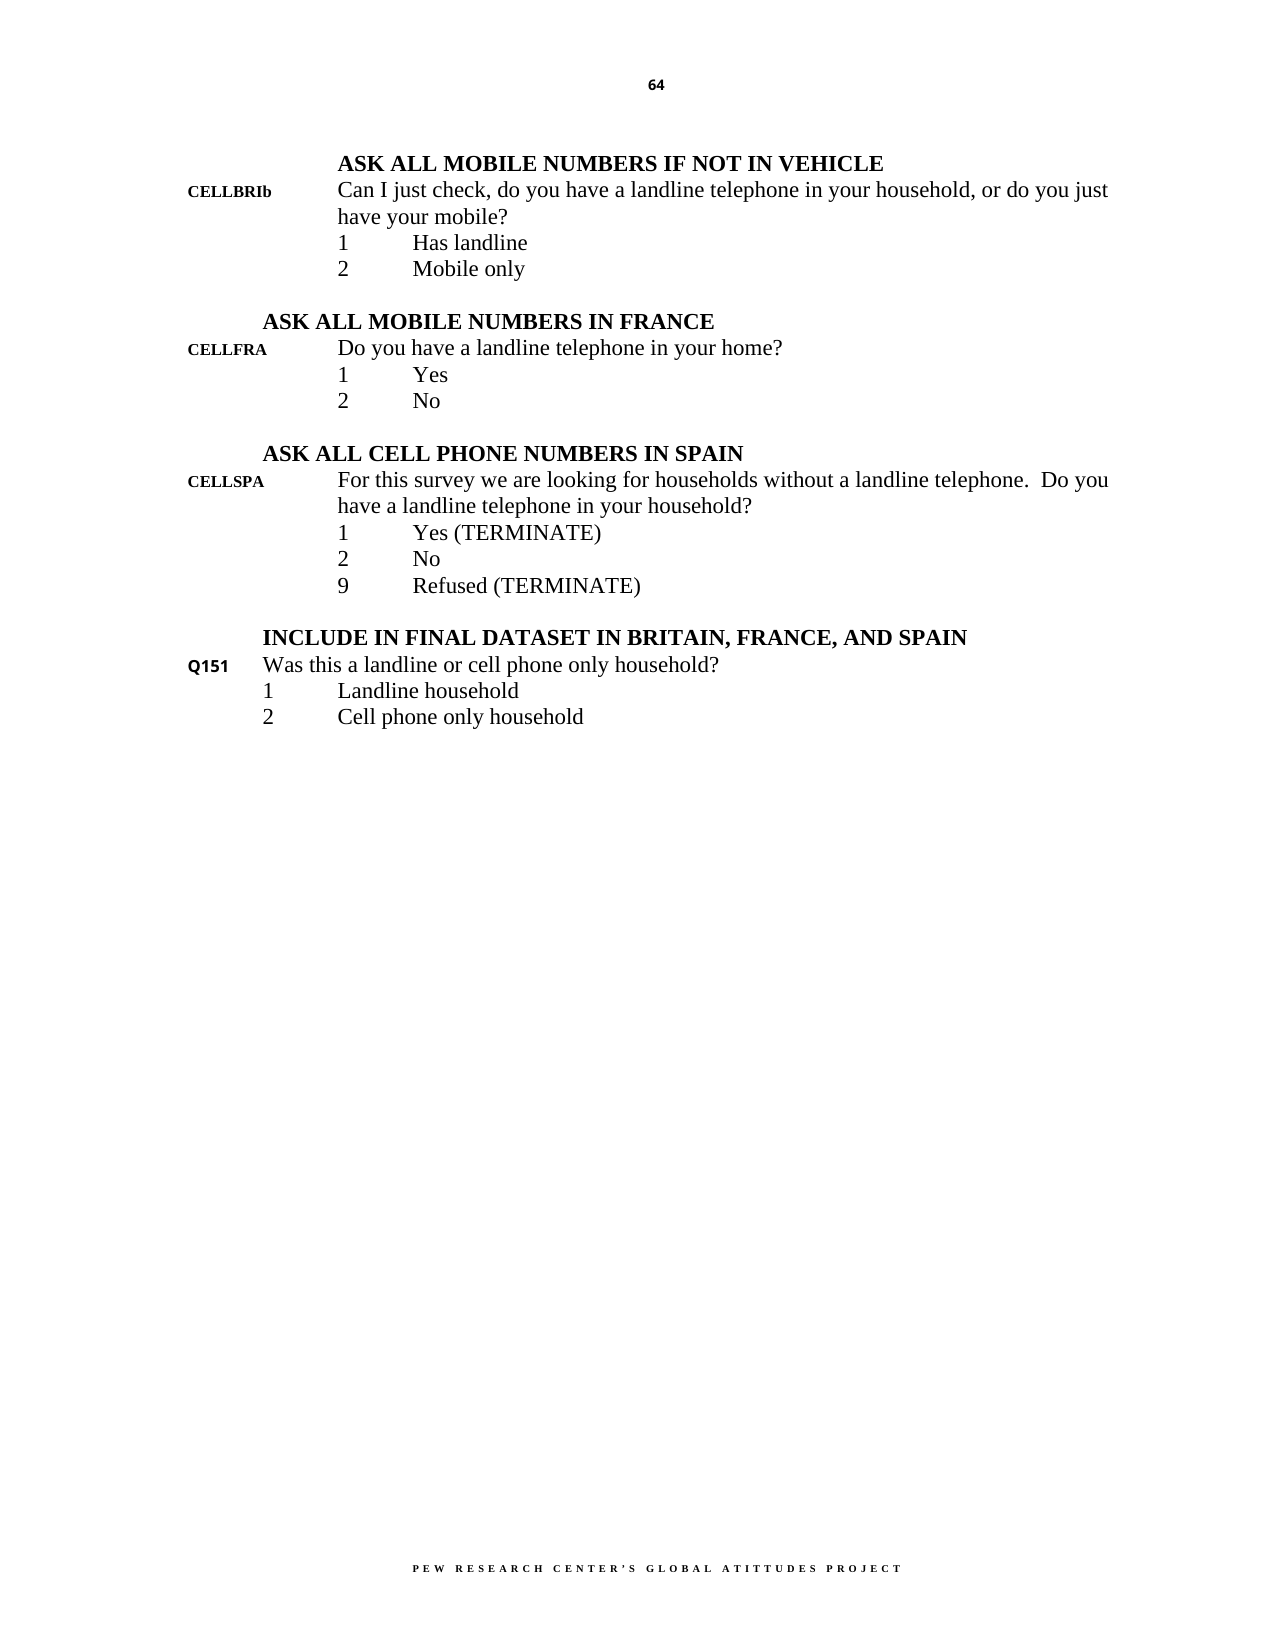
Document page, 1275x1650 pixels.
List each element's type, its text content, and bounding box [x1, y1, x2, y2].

text ASK ALL CELL PHONE NUMBERS IN [262, 440, 1125, 466]
text 1 Landline household [262, 677, 1125, 703]
text CELLFRA Do you have a landline telephone in your home? [187, 334, 1125, 361]
text 1 Has landline [337, 229, 1125, 255]
text 2 Cell phone only household [262, 703, 1125, 730]
text ASK all mobile numbers IN [262, 308, 1125, 334]
text INCLUDE IN FINAL DATASET IN , , AND [262, 624, 1125, 651]
text Q151 Was this a landline or cell phone only household? [187, 651, 1125, 677]
text CELLBRIb Can I just check, do you have a landline telephone in your household, or do you just have your mobile? [187, 176, 1125, 229]
list Yes [337, 361, 1125, 387]
text 1 Yes (TERMINATE) [337, 519, 1125, 545]
text 9 Refused (TERMINATE) [337, 572, 1125, 598]
list No [337, 387, 1125, 413]
text 2 No [337, 545, 1125, 572]
text CELLSPA For this survey we are looking for households without a landline telephone. Do you have a landline telephone in your household? [187, 466, 1125, 519]
text 2 only [337, 255, 1125, 282]
text ASK all numbers if not in vehicle [262, 150, 1125, 176]
